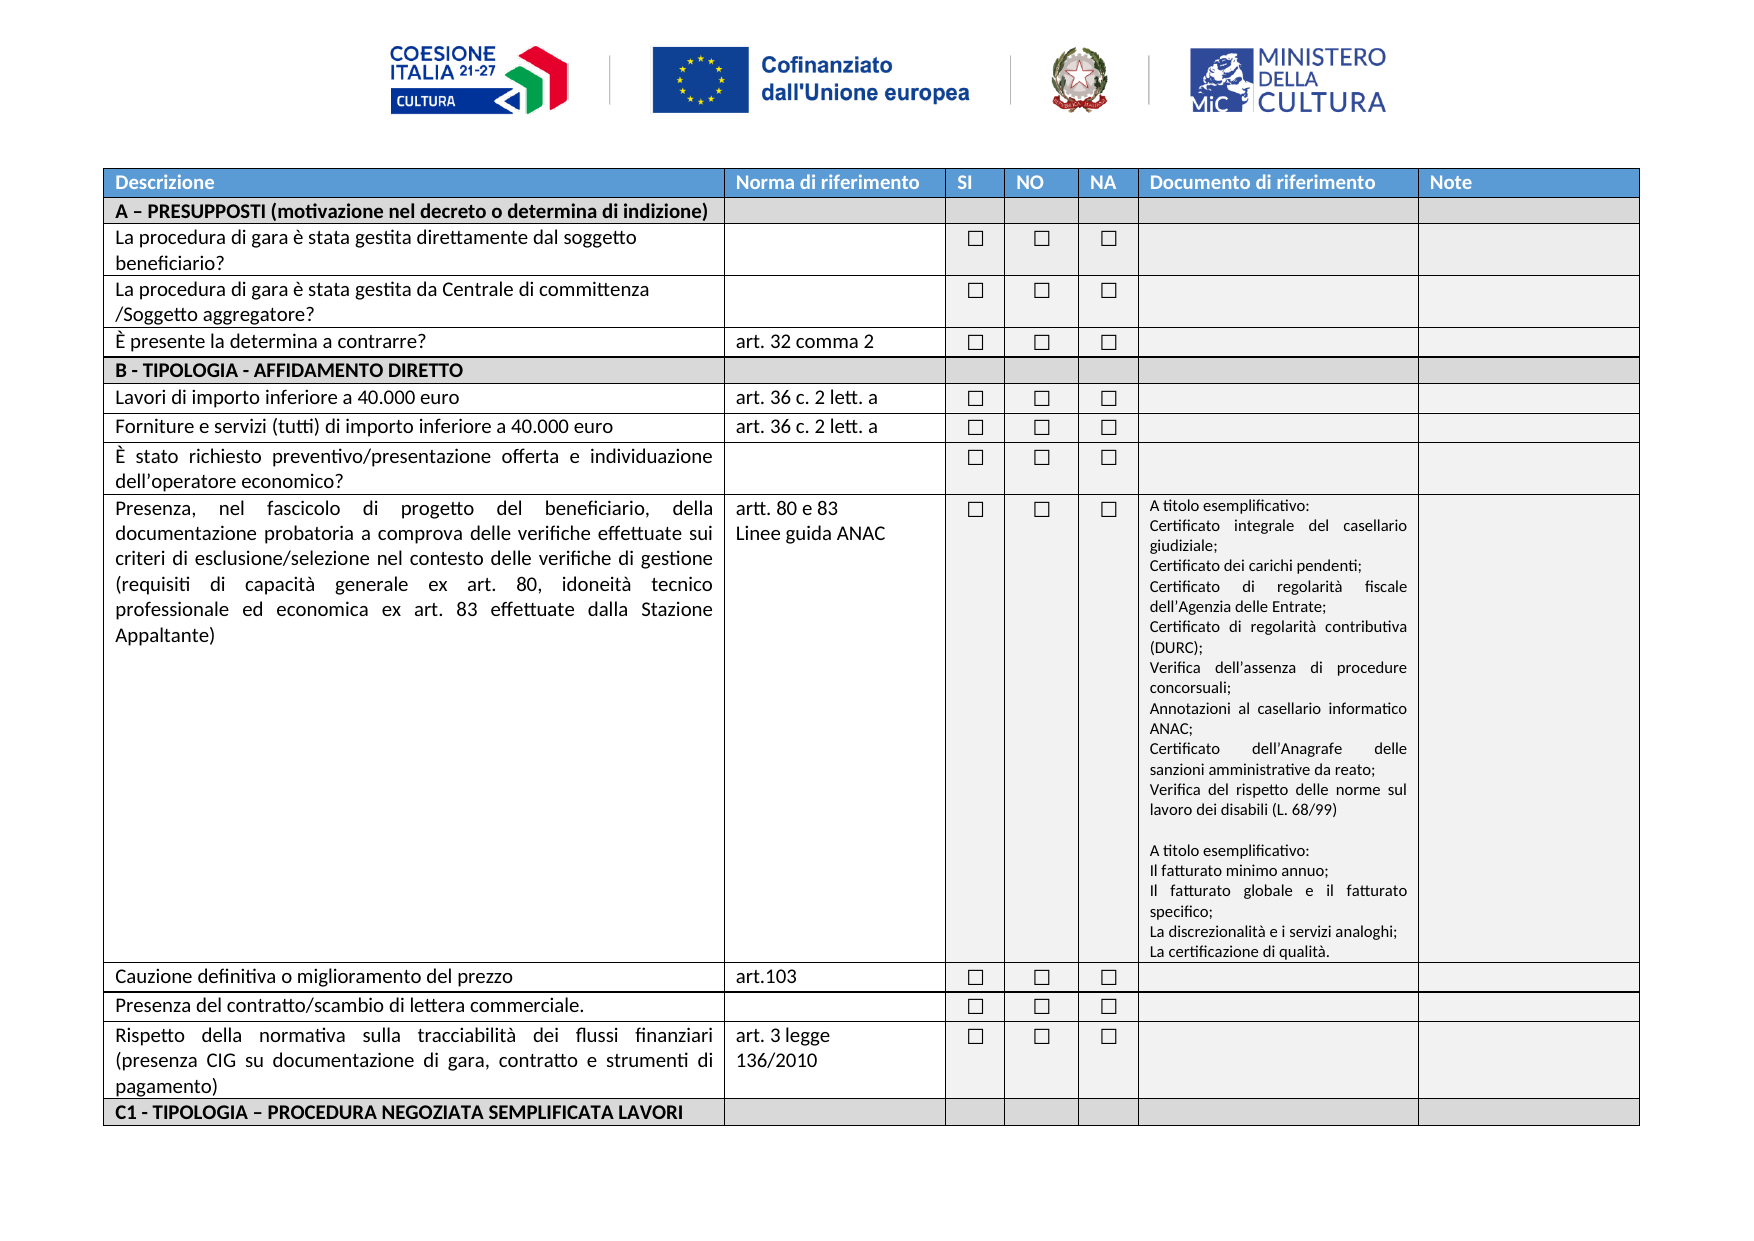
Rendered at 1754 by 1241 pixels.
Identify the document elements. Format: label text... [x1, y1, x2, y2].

table_cell [1079, 198, 1138, 223]
table_cell [725, 276, 945, 327]
table_cell [1079, 384, 1138, 412]
table_cell [1005, 198, 1078, 223]
table_cell [1139, 384, 1418, 412]
table_cell [946, 358, 1004, 383]
table_cell È stato richiesto preventivo/presentazione offerta e individuazione dell’operatore economico? [104, 443, 724, 494]
table_cell [1139, 328, 1418, 356]
table_cell Forniture e servizi (tutti) di importo inferiore a 40.000 euro [104, 414, 724, 442]
table_cell La procedura di gara è stata gestita direttamente dal soggetto beneficiario? [104, 224, 724, 275]
table_cell [1079, 1022, 1138, 1098]
table_cell [1139, 443, 1418, 494]
table_cell [725, 358, 945, 383]
table_cell C1 - TIPOLOGIA – PROCEDURA NEGOZIATA SEMPLIFICATA LAVORI [104, 1099, 724, 1125]
table_cell [1139, 1099, 1418, 1125]
table_cell [1139, 414, 1418, 442]
table_cell art.103 [725, 963, 945, 991]
table_cell [1419, 224, 1639, 275]
table_header Note [1419, 169, 1639, 197]
table_cell Cauzione definitiva o miglioramento del prezzo [104, 963, 724, 991]
table_cell [1419, 276, 1639, 327]
table_cell Presenza del contratto/scambio di lettera commerciale. [104, 993, 724, 1021]
table_cell [1079, 328, 1138, 356]
table_header Norma di riferimento [725, 169, 945, 197]
table_cell A titolo esemplificativo: Certificato integrale del casellario giudiziale; Certificato dei carichi pendenti; Certificato di regolarità fiscale dell’Agenzia delle Entrate; Certificato di regolarità contributiva (DURC); Verifica dell’assenza di procedure concorsuali; Annotazioni al casellario informatico ANAC; Certificato dell’Anagrafe delle sanzioni amministrative da reato; Verifica del rispetto delle norme sul lavoro dei disabili (L. 68/99) A titolo esemplificativo: Il fatturato minimo annuo; Il fatturato globale e il fatturato specifico; La discrezionalità e i servizi analoghi; La certificazione di qualità. [1139, 495, 1418, 962]
table_cell [1005, 443, 1078, 494]
table_cell [1079, 495, 1138, 962]
table_header Descrizione [104, 169, 724, 197]
table_cell art. 32 comma 2 [725, 328, 945, 356]
table_cell [1419, 495, 1639, 962]
table_cell [1419, 1099, 1639, 1125]
table_cell [1005, 1099, 1078, 1125]
table_cell A – PRESUPPOSTI (motivazione nel decreto o determina di indizione) [104, 198, 724, 223]
table_cell È presente la determina a contrarre? [104, 328, 724, 356]
table_cell La procedura di gara è stata gestita da Centrale di committenza /Soggetto aggregatore? [104, 276, 724, 327]
table_header SI [946, 169, 1004, 197]
table_cell [1419, 358, 1639, 383]
table_cell [725, 198, 945, 223]
table_cell [1005, 224, 1078, 275]
table_header NA [1079, 169, 1138, 197]
table_header Documento di riferimento [1139, 169, 1418, 197]
table_cell [1005, 963, 1078, 991]
table_cell [1419, 963, 1639, 991]
table_cell [1005, 1022, 1078, 1098]
table_cell [1005, 328, 1078, 356]
table_cell [1079, 414, 1138, 442]
table_cell [725, 993, 945, 1021]
table_cell Rispetto della normativa sulla tracciabilità dei flussi finanziari (presenza CIG su documentazione di gara, contratto e strumenti di pagamento) [104, 1022, 724, 1098]
table_cell [1079, 224, 1138, 275]
table_cell [1419, 993, 1639, 1021]
table_cell [1419, 443, 1639, 494]
table_cell [1419, 1022, 1639, 1098]
table_cell [725, 443, 945, 494]
table_cell [1005, 414, 1078, 442]
table_cell [1079, 443, 1138, 494]
table_cell [1419, 414, 1639, 442]
table_cell [946, 1099, 1004, 1125]
table_cell [725, 1099, 945, 1125]
table_header NO [1005, 169, 1078, 197]
table_cell Presenza, nel fascicolo di progetto del beneficiario, della documentazione probatoria a comprova delle verifiche effettuate sui criteri di esclusione/selezione nel contesto delle verifiche di gestione (requisiti di capacità generale ex art. 80, idoneità tecnico professionale ed economica ex art. 83 effettuate dalla Stazione Appaltante) [104, 495, 724, 962]
table_cell [1005, 495, 1078, 962]
table_cell art. 36 c. 2 lett. a [725, 414, 945, 442]
table_cell [946, 198, 1004, 223]
table_cell art. 36 c. 2 lett. a [725, 384, 945, 412]
table_cell art. 3 legge 136/2010 [725, 1022, 945, 1098]
table_cell [1079, 993, 1138, 1021]
table_cell [1139, 358, 1418, 383]
table_cell [1139, 224, 1418, 275]
table_cell [1005, 276, 1078, 327]
table_cell B - TIPOLOGIA - AFFIDAMENTO DIRETTO [104, 358, 724, 383]
table_cell [1139, 963, 1418, 991]
table_cell [1079, 276, 1138, 327]
table_cell [1419, 328, 1639, 356]
table_cell [1139, 198, 1418, 223]
table_cell [1139, 276, 1418, 327]
table_cell [1139, 993, 1418, 1021]
picture [355, 29, 1421, 134]
table_cell Lavori di importo inferiore a 40.000 euro [104, 384, 724, 412]
table_cell [1005, 384, 1078, 412]
table_cell [1079, 963, 1138, 991]
table_cell [1419, 384, 1639, 412]
table_cell [1079, 1099, 1138, 1125]
table_cell artt. 80 e 83 Linee guida ANAC [725, 495, 945, 962]
table_cell [725, 224, 945, 275]
table_cell [1005, 358, 1078, 383]
table_cell [1079, 358, 1138, 383]
table_cell [1139, 1022, 1418, 1098]
table_cell [1419, 198, 1639, 223]
table_cell [1005, 993, 1078, 1021]
